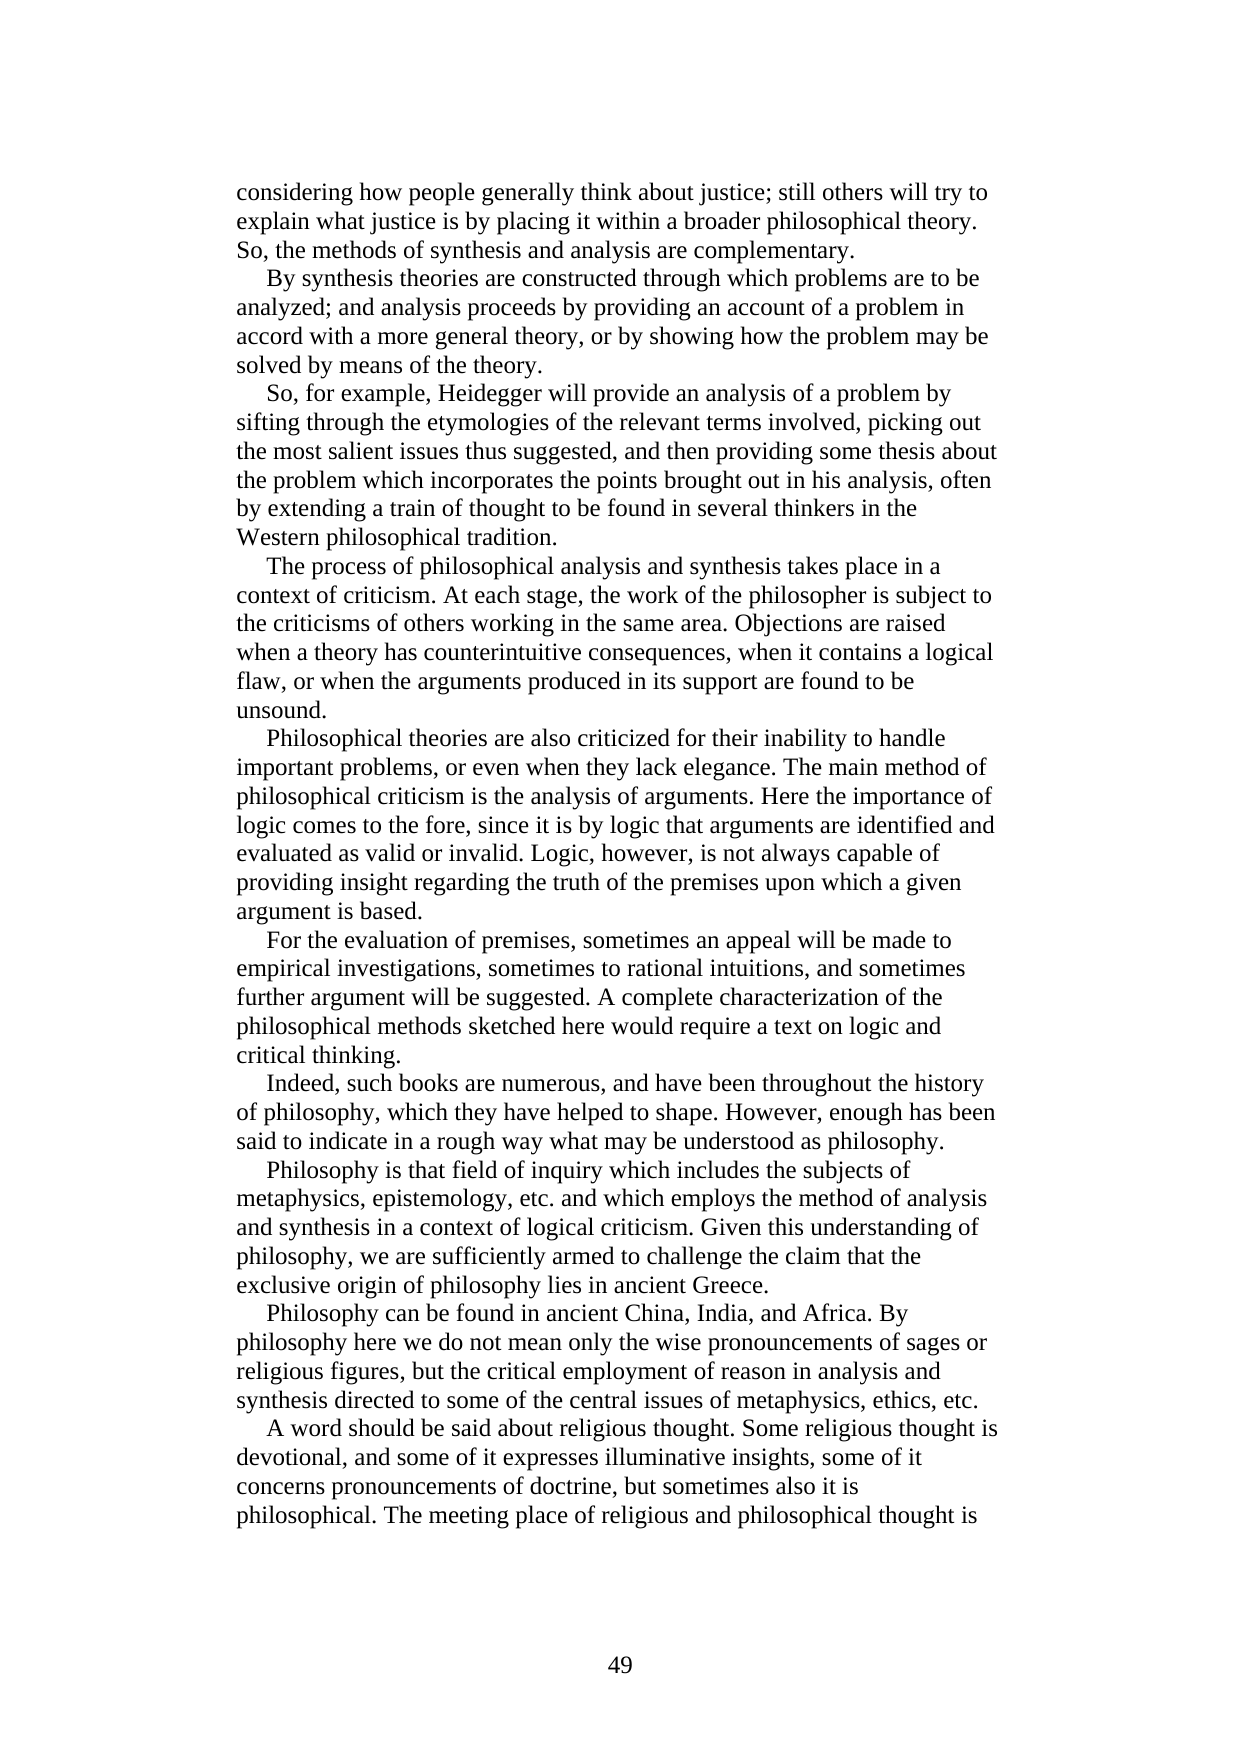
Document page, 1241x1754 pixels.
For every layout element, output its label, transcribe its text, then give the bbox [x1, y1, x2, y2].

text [236, 1413, 1004, 1528]
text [236, 177, 1004, 263]
text Philosophical theories are also criticized for their inability to handle important problems, or even when they lack elegance. The main method of philosophical criticism is the analysis of arguments. Here the importance of logic comes to the fore, since it is by logic that arguments are identified and evaluated as valid or invalid. Logic, however, is not always capable of providing insight regarding the truth of the premises upon which a given argument is based. [236, 723, 1004, 925]
text Indeed, such books are numerous, and have been throughout the history of philosophy, which they have helped to shape. However, enough has been said to indicate in a rough way what may be understood as philosophy. [236, 1068, 1004, 1155]
text So, for example, Heidegger will provide an analysis of a problem by sifting through the etymologies of the relevant terms involved, picking out the most salient issues thus suggested, and then providing some thesis about the problem which incorporates the points brought out in his analysis, often by extending a train of thought to be found in several thinkers in the Western philosophical tradition. [236, 378, 1004, 551]
text Philosophy is that field of inquiry which includes the subjects of metaphysics, epistemology, etc. and which employs the method of analysis and synthesis in a context of logical criticism. Given this understanding of philosophy, we are sufficiently armed to challenge the claim that the exclusive origin of philosophy lies in ancient Greece. [236, 1155, 1004, 1298]
text By synthesis theories are constructed through which problems are to be analyzed; and analysis proceeds by providing an account of a problem in accord with a more general theory, or by showing how the problem may be solved by means of the theory. [236, 263, 1004, 378]
text For the evaluation of premises, sometimes an appeal will be made to empirical investigations, sometimes to rational intuitions, and sometimes further argument will be suggested. A complete characterization of the philosophical methods sketched here would require a text on logic and critical thinking. [236, 925, 1004, 1068]
text Philosophy can be found in ancient China, India, and Africa. By philosophy here we do not mean only the wise pronouncements of sages or religious figures, but the critical employment of reason in analysis and synthesis directed to some of the central issues of metaphysics, ethics, etc. [236, 1298, 1004, 1413]
text The process of philosophical analysis and synthesis takes place in a context of criticism. At each stage, the work of the philosopher is subject to the criticisms of others working in the same area. Objections are raised when a theory has counterintuitive consequences, when it contains a logical flaw, or when the arguments produced in its support are found to be unsound. [236, 551, 1004, 723]
